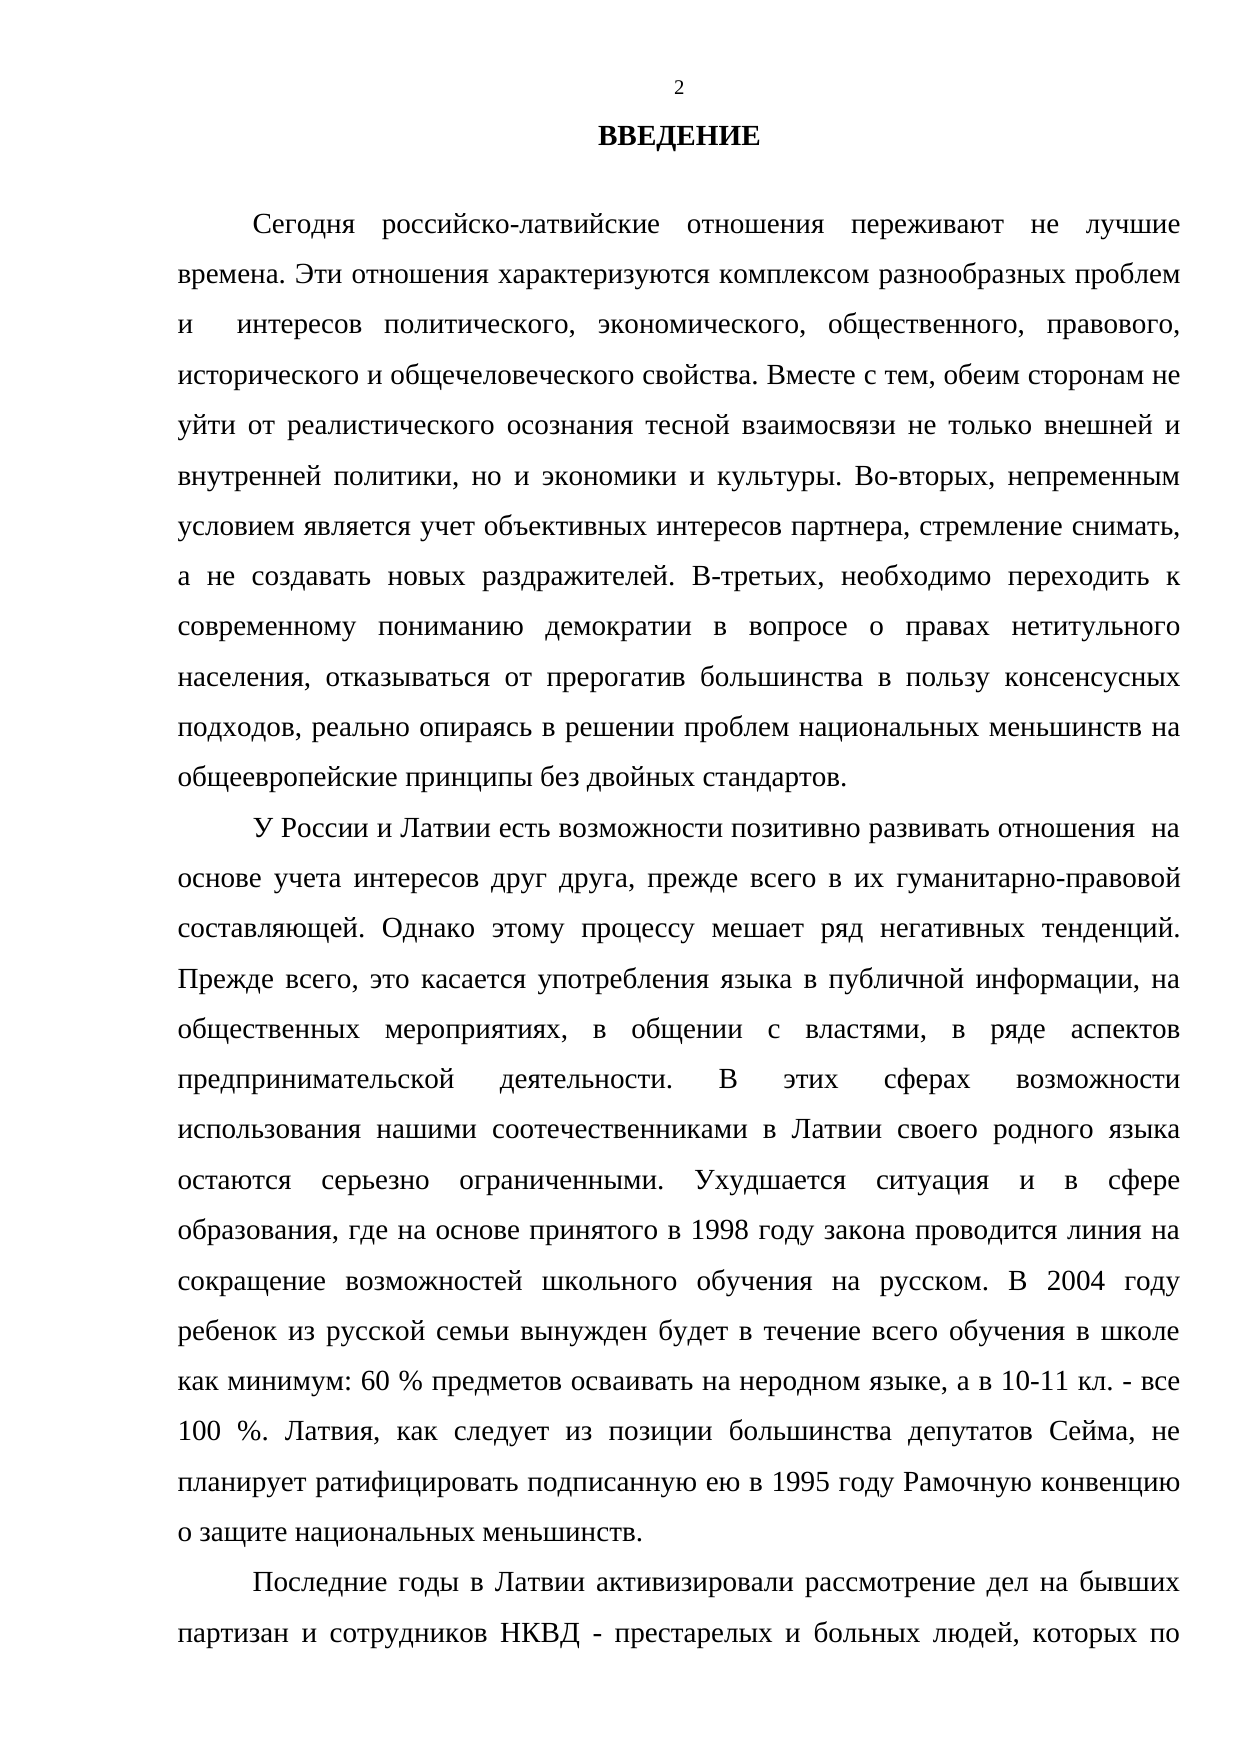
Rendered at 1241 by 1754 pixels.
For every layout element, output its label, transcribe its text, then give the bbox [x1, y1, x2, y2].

text Сегодня российско-латвийские отношения переживают не лучшие времена. Эти отношения характеризуются комплексом разнообразных проблем и интересов политического, экономического, общественного, правового, исторического и общечеловеческого свойства. Вместе с тем, обеим сторонам не уйти от реалистического осознания тесной взаимосвязи не только внешней и внутренней политики, но и экономики и культуры. Во-вторых, непременным условием является учет объективных интересов партнера, стремление снимать, а не создавать новых раздражителей. В-третьих, необходимо переходить к современному пониманию демократии в вопросе о правах нетитульного населения, отказываться от прерогатив большинства в пользу консенсусных подходов, реально опираясь в решении проблем национальных меньшинств на общеевропейские принципы без двойных стандартов. [177, 206, 1181, 793]
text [177, 1564, 1181, 1648]
subtitle ВВЕДЕНИЕ [177, 118, 1181, 152]
text У России и Латвии есть возможности позитивно развивать отношения на основе учета интересов друг друга, прежде всего в их гуманитарно-правовой составляющей. Однако этому процессу мешает ряд негативных тенденций. Прежде всего, это касается употребления языка в публичной информации, на общественных мероприятиях, в общении с властями, в ряде аспектов предпринимательской деятельности. В этих сферах возможности использования нашими соотечественниками в Латвии своего родного языка остаются серьезно ограниченными. Ухудшается ситуация и в сфере образования, где на основе принятого в 1998 году закона проводится линия на сокращение возможностей школьного обучения на русском. В 2004 году ребенок из русской семьи вынужден будет в течение всего обучения в школе как минимум: 60 % предметов осваивать на неродном языке, а в 10-11 кл. - все 100 %. Латвия, как следует из позиции большинства депутатов Сейма, не планирует ратифицировать подписанную ею в 1995 году Рамочную конвенцию о защите национальных меньшинств. [177, 810, 1181, 1548]
